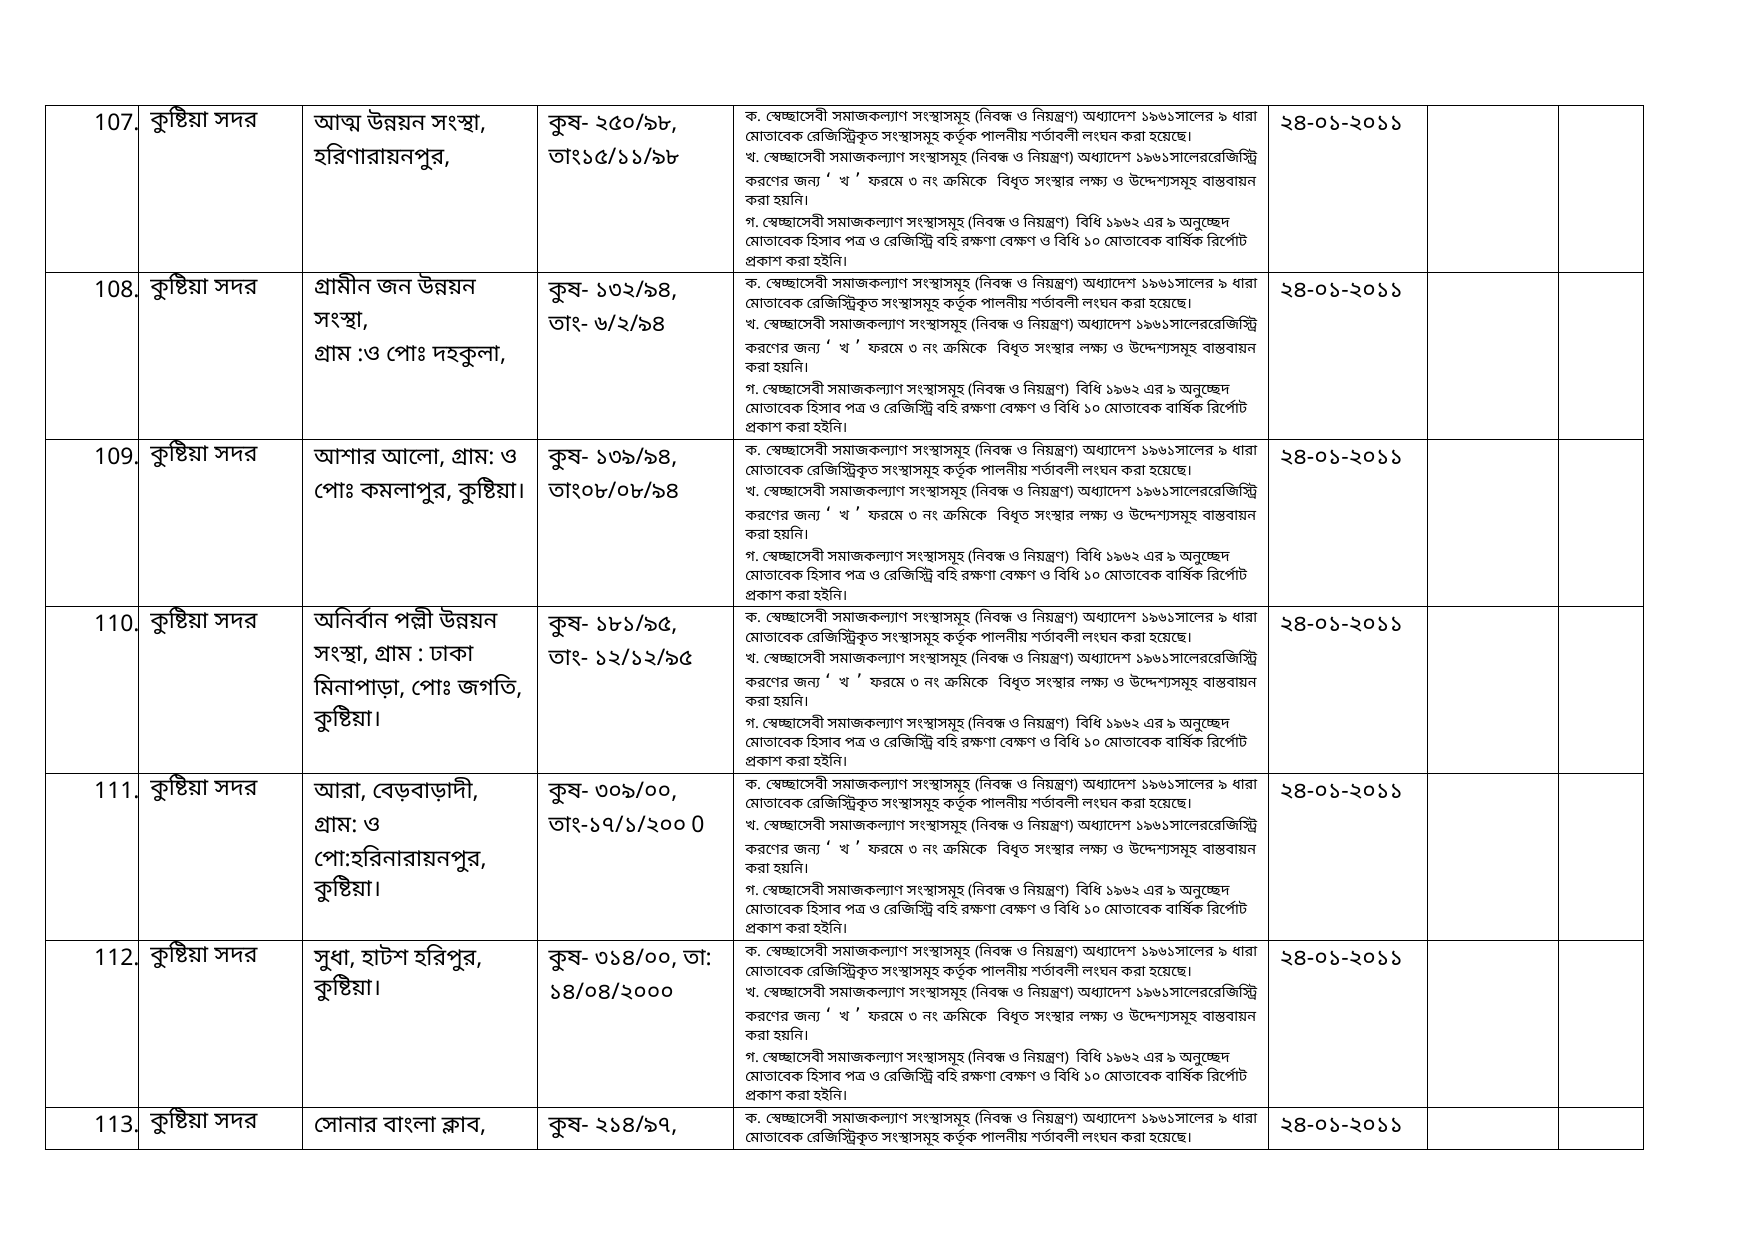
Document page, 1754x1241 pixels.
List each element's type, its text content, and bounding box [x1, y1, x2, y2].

table_cell [46, 607, 138, 773]
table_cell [734, 106, 1268, 272]
table_cell কুষ্টিয়া সদর [139, 774, 302, 940]
table_cell আশার আলো, গ্রাম: ও পোঃ কমলাপুর, কুষ্টিয়া। [303, 440, 537, 606]
table_cell [1428, 440, 1558, 606]
table_cell কুষ্টিয়া সদর [139, 941, 302, 1107]
table_cell [1559, 440, 1643, 606]
table_cell ২৪-০১-২০১১ [1269, 273, 1427, 439]
table_cell কুষ্টিয়া সদর [139, 440, 302, 606]
table_cell কুষ- ১৩২/৯৪, তাং- ৬/২/৯৪ [538, 273, 733, 439]
table_cell কুষ- ১৮১/৯৫, তাং- ১২/১২/৯৫ [538, 607, 733, 773]
table_cell [46, 774, 138, 940]
table_cell কুষ- ১৩৯/৯৪, তাং০৮/০৮/৯৪ [538, 440, 733, 606]
table_cell ২৪-০১-২০১১ [1269, 774, 1427, 940]
table_cell [1428, 941, 1558, 1107]
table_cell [538, 1108, 733, 1149]
table_cell সুধা, হাটশ হরিপুর, কুষ্টিয়া। [303, 941, 537, 1107]
table_cell ২৪-০১-২০১১ [1269, 941, 1427, 1107]
table_cell ২৪-০১-২০১১ [1269, 440, 1427, 606]
table_cell [46, 1108, 138, 1149]
table_cell গ্রামীন জন উন্নয়ন সংস্থা, গ্রাম :ও পোঃ দহকুলা, [303, 273, 537, 439]
table_cell [1428, 607, 1558, 773]
table_cell কুষ- ২৫০/৯৮, তাং১৫/১১/৯৮ [538, 106, 733, 272]
table_cell [1559, 941, 1643, 1107]
table_cell কুষ- ৩০৯/০০, তাং-১৭/১/২০০0 [538, 774, 733, 940]
table_cell [1428, 273, 1558, 439]
table_cell [46, 941, 138, 1107]
table_cell [1428, 774, 1558, 940]
table_cell কুষ্টিয়া সদর [139, 273, 302, 439]
table_cell ২৪-০১-২০১১ [1269, 607, 1427, 773]
table_cell [1559, 1108, 1643, 1149]
table_cell আত্ম উন্নয়ন সংস্থা, হরিণারায়নপুর, [303, 106, 537, 272]
table_cell [1559, 106, 1643, 272]
table_cell কুষ- ৩১৪/০০, তা: ১৪/০৪/২০০০ [538, 941, 733, 1107]
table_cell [734, 1108, 1268, 1149]
table_cell [1559, 607, 1643, 773]
table_cell [1428, 106, 1558, 272]
table_cell [46, 440, 138, 606]
table_cell অনির্বান পল্লী উন্নয়ন সংস্থা, গ্রাম : ঢাকা মিনাপাড়া, পোঃ জগতি, কুষ্টিয়া। [303, 607, 537, 773]
table_cell কুষ্টিয়া সদর [139, 106, 302, 272]
table_cell ২৪-০১-২০১১ [1269, 1108, 1427, 1149]
table_cell [46, 273, 138, 439]
table_cell [1428, 1108, 1558, 1149]
table_cell কুষ্টিয়া সদর [139, 1108, 302, 1149]
table_cell [1559, 273, 1643, 439]
table_cell [1559, 774, 1643, 940]
table_cell আরা, বেড়বাড়াদী, গ্রাম: ও পো:হরিনারায়নপুর, কুষ্টিয়া। [303, 774, 537, 940]
table_cell কুষ্টিয়া সদর [139, 607, 302, 773]
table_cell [303, 1108, 537, 1149]
table_cell ২৪-০১-২০১১ [1269, 106, 1427, 272]
table_cell [46, 106, 138, 272]
